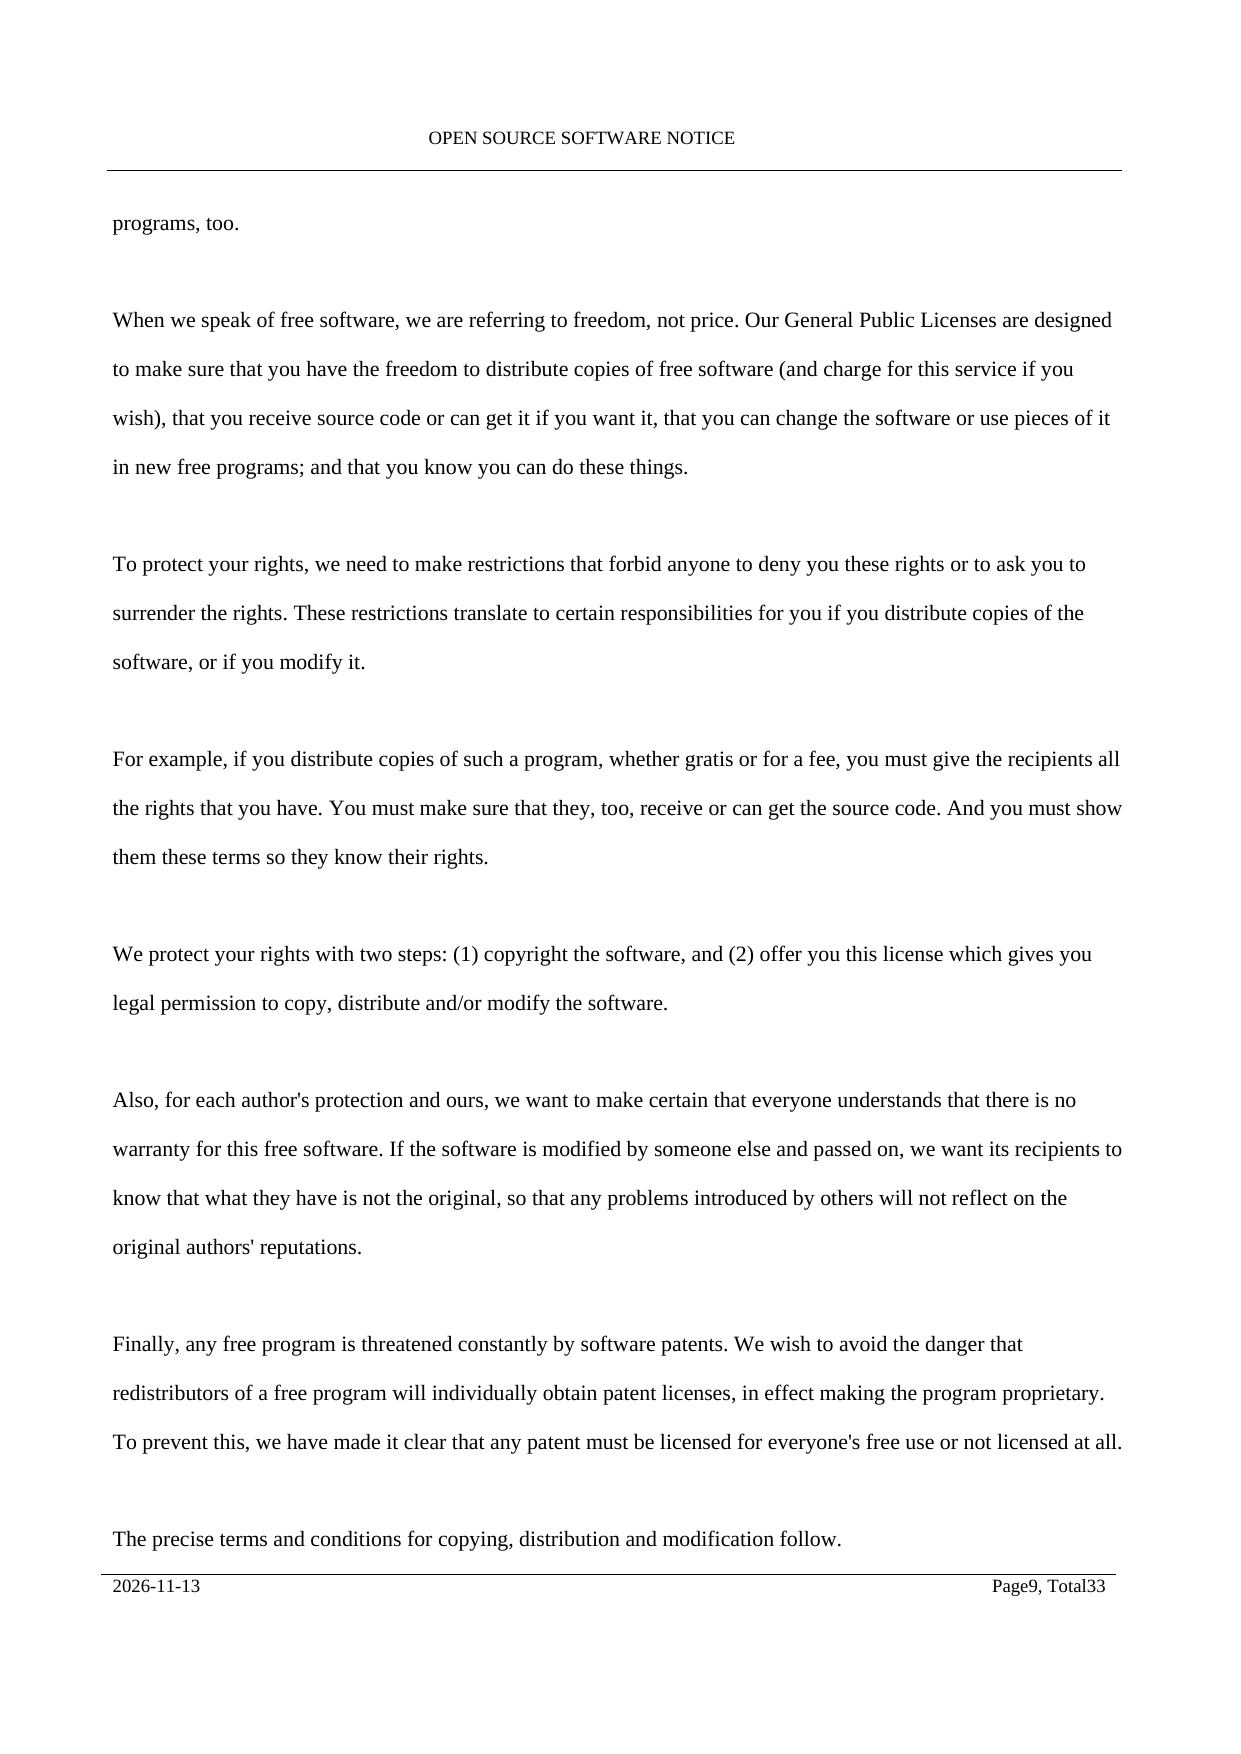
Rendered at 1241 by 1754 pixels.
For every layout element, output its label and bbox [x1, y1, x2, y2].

text [112, 206, 1128, 1555]
